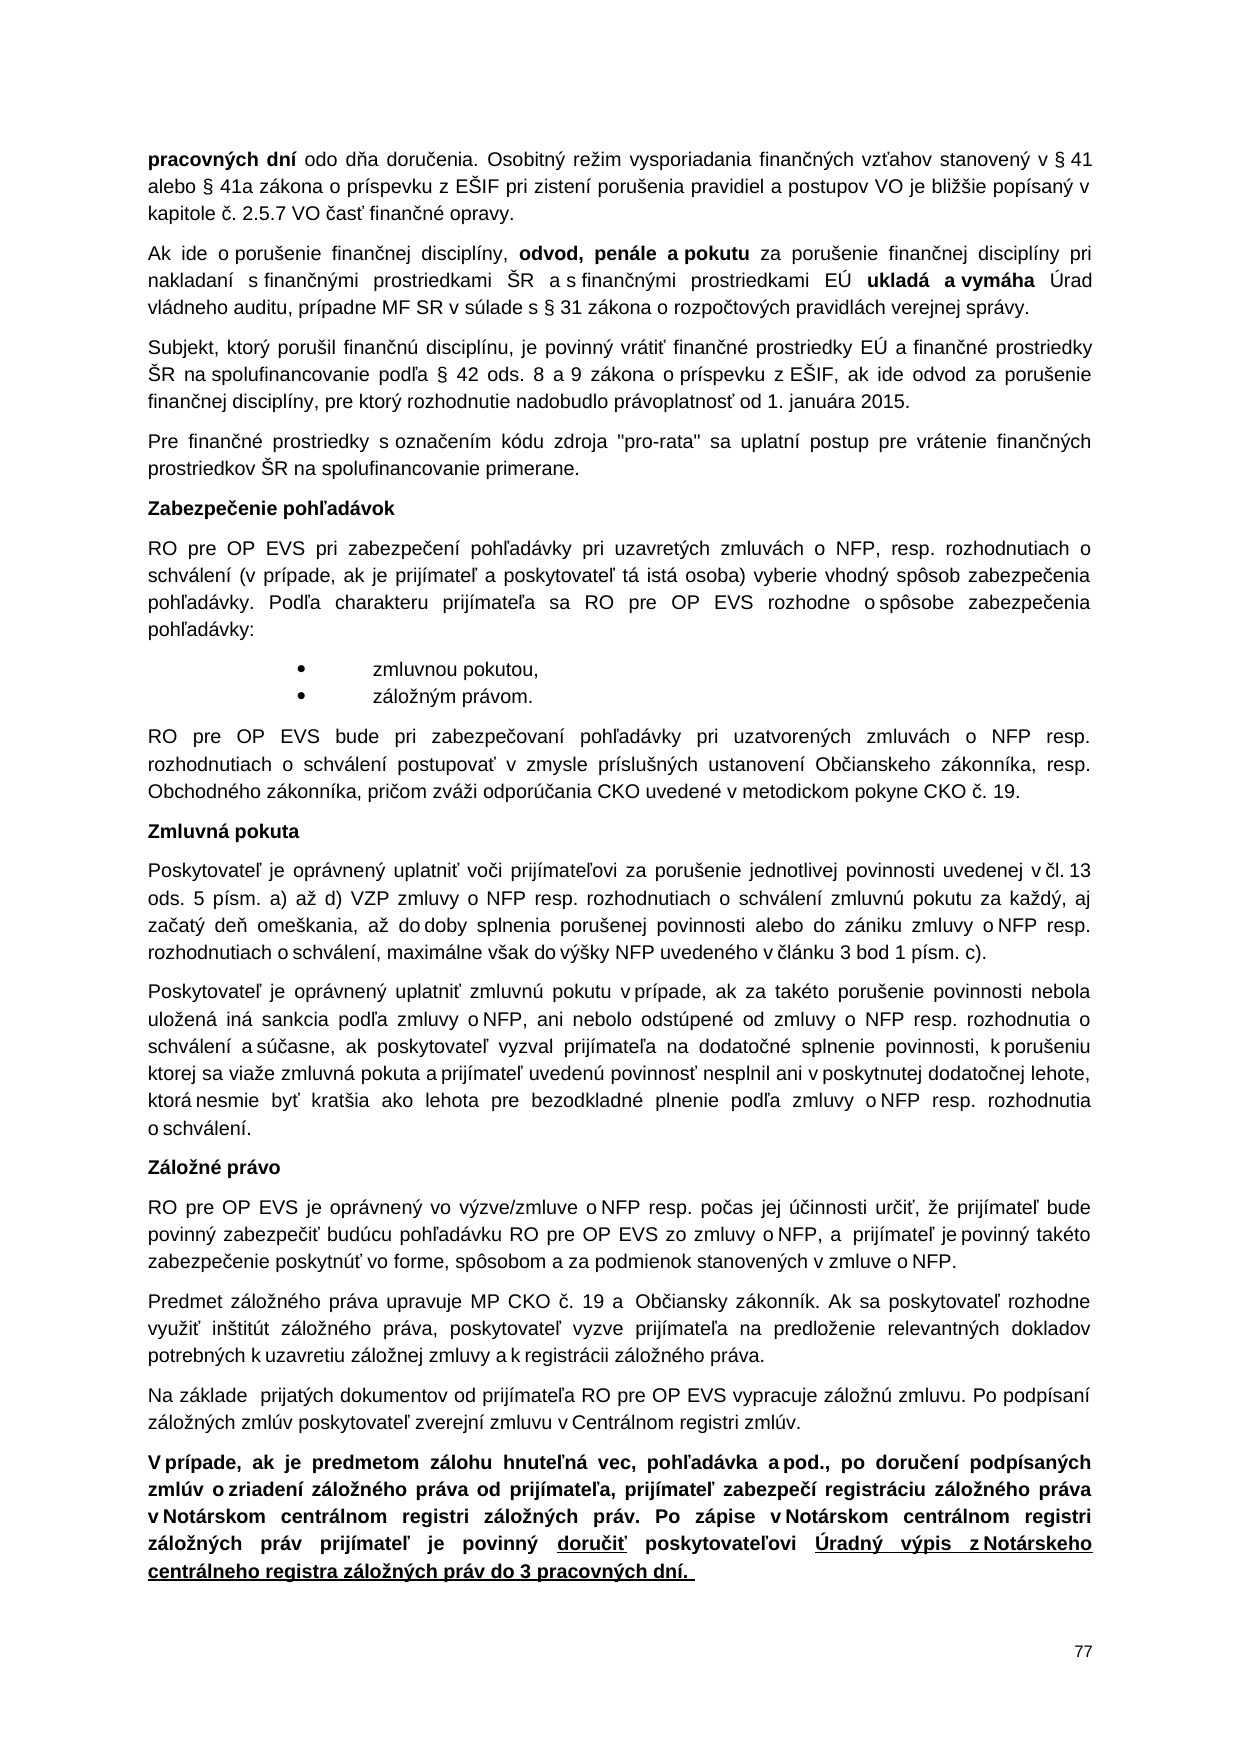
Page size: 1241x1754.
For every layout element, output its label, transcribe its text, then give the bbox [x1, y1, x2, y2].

text Pre finančné prostriedky s označením kódu zdroja "pro-rata" sa uplatní postup pre vrátenie finančných prostriedkov ŠR na spolufinancovanie primerane. [148, 430, 1092, 480]
text Zabezpečenie pohľadávok [148, 497, 1092, 519]
text Zmluvná pokuta [148, 819, 1092, 842]
list záložným právom. [298, 685, 1092, 708]
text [148, 148, 1092, 225]
text Záložné právo [148, 1156, 1092, 1179]
text RO pre OP EVS bude pri zabezpečovaní pohľadávky pri uzatvorených zmluvách o NFP resp. rozhodnutiach o schválení postupovať v zmysle príslušných ustanovení Občianskeho zákonníka, resp. Obchodného zákonníka, pričom zváži odporúčania CKO uvedené v metodickom pokyne CKO č. 19. [148, 725, 1092, 802]
text Poskytovateľ je oprávnený uplatniť voči prijímateľovi za porušenie jednotlivej povinnosti uvedenej v čl. 13 ods. 5 písm. a) až d) VZP zmluvy o NFP resp. rozhodnutiach o schválení zmluvnú pokutu za každý, aj začatý deň omeškania, až do doby splnenia porušenej povinnosti alebo do zániku zmluvy o NFP resp. rozhodnutiach o schválení, maximálne však do výšky NFP uvedeného v článku 3 bod 1 písm. c). [148, 859, 1092, 963]
text Poskytovateľ je oprávnený uplatniť zmluvnú pokutu v prípade, ak za takéto porušenie povinnosti nebola uložená iná sankcia podľa zmluvy o NFP, ani nebolo odstúpené od zmluvy o NFP resp. rozhodnutia o schválení a súčasne, ak poskytovateľ vyzval prijímateľa na dodatočné splnenie povinnosti, k porušeniu ktorej sa viaže zmluvná pokuta a prijímateľ uvedenú povinnosť nesplnil ani v poskytnutej dodatočnej lehote, ktorá nesmie byť kratšia ako lehota pre bezodkladné plnenie podľa zmluvy o NFP resp. rozhodnutia o schválení. [148, 980, 1092, 1139]
list zmluvnou pokutou, [298, 658, 1092, 681]
text Na základe prijatých dokumentov od prijímateľa RO pre OP EVS vypracuje záložnú zmluvu. Po podpísaní záložných zmlúv poskytovateľ zverejní zmluvu v Centrálnom registri zmlúv. [148, 1384, 1092, 1434]
text RO pre OP EVS pri zabezpečení pohľadávky pri uzavretých zmluvách o NFP, resp. rozhodnutiach o schválení (v prípade, ak je prijímateľ a poskytovateľ tá istá osoba) vyberie vhodný spôsob zabezpečenia pohľadávky. Podľa charakteru prijímateľa sa RO pre OP EVS rozhodne o spôsobe zabezpečenia pohľadávky: [148, 536, 1092, 641]
text RO pre OP EVS je oprávnený vo výzve/zmluve o NFP resp. počas jej účinnosti určiť, že prijímateľ bude povinný zabezpečiť budúcu pohľadávku RO pre OP EVS zo zmluvy o NFP, a prijímateľ je povinný takéto zabezpečenie poskytnúť vo forme, spôsobom a za podmienok stanovených v zmluve o NFP. [148, 1196, 1092, 1273]
text V prípade, ak je predmetom zálohu hnuteľná vec, pohľadávka a pod., po doručení podpísaných zmlúv o zriadení záložného práva od prijímateľa, prijímateľ zabezpečí registráciu záložného práva v Notárskom centrálnom registri záložných práv. Po zápise v Notárskom centrálnom registri záložných práv prijímateľ je povinný doručiť poskytovateľovi Úradný výpis z Notárskeho centrálneho registra záložných práv do 3 pracovných dní. [148, 1451, 1092, 1582]
text Predmet záložného práva upravuje MP CKO č. 19 a Občiansky zákonník. Ak sa poskytovateľ rozhodne využiť inštitút záložného práva, poskytovateľ vyzve prijímateľa na predloženie relevantných dokladov potrebných k uzavretiu záložnej zmluvy a k registrácii záložného práva. [148, 1290, 1092, 1367]
text Subjekt, ktorý porušil finančnú disciplínu, je povinný vrátiť finančné prostriedky EÚ a finančné prostriedky ŠR na spolufinancovanie podľa § 42 ods. 8 a 9 zákona o príspevku z EŠIF, ak ide odvod za porušenie finančnej disciplíny, pre ktorý rozhodnutie nadobudlo právoplatnosť od 1. januára 2015. [148, 336, 1092, 413]
text Ak ide o porušenie finančnej disciplíny, odvod, penále a pokutu za porušenie finančnej disciplíny pri nakladaní s finančnými prostriedkami ŠR a s finančnými prostriedkami EÚ ukladá a vymáha Úrad vládneho auditu, prípadne MF SR v súlade s § 31 zákona o rozpočtových pravidlách verejnej správy. [148, 242, 1092, 319]
